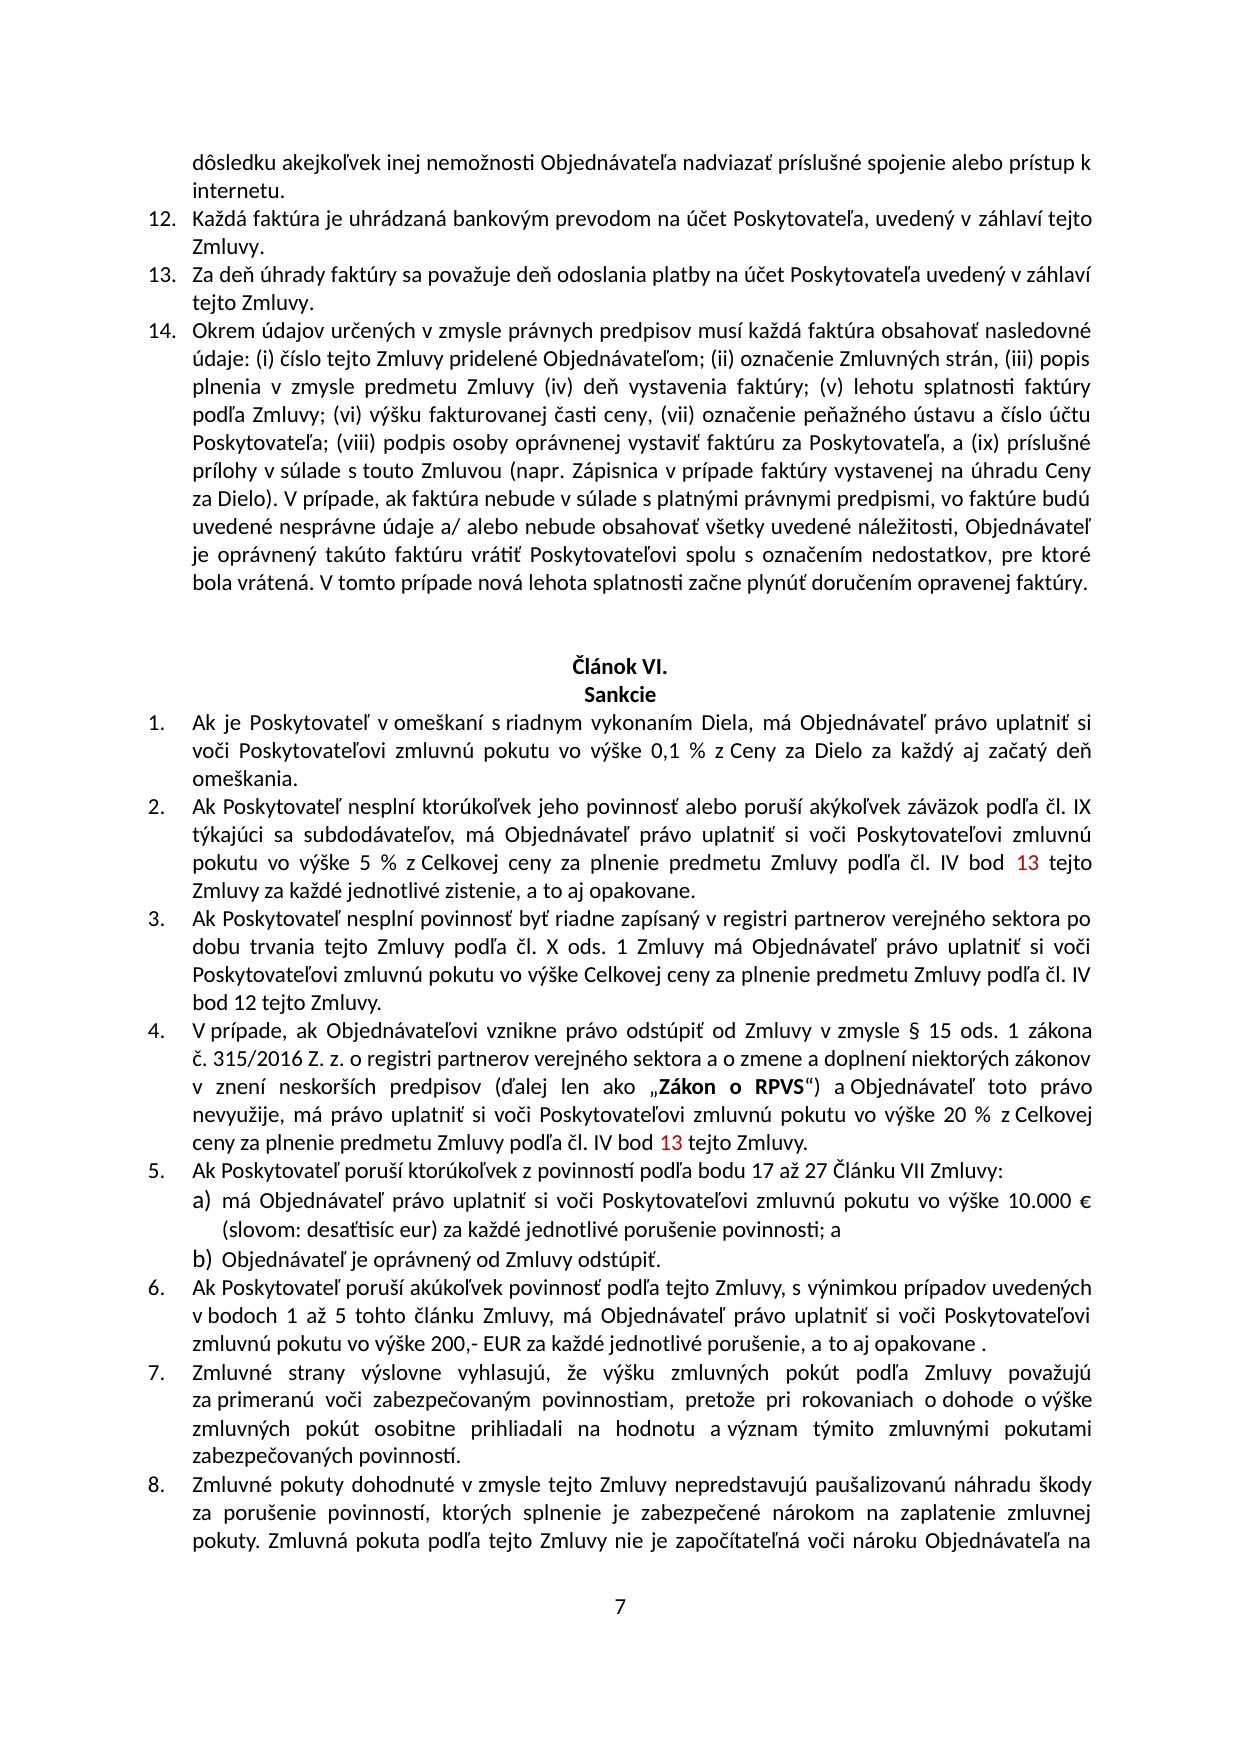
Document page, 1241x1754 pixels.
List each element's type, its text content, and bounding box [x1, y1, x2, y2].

list Ak Poskytovateľ nesplní ktorúkoľvek jeho povinnosť alebo poruší akýkoľvek záväzok podľa čl. IX týkajúci sa subdodávateľov, má Objednávateľ právo uplatniť si voči Poskytovateľovi zmluvnú pokutu vo výške 5 % z Celkovej ceny za plnenie predmetu Zmluvy podľa čl. IV bod 13 tejto Zmluvy za každé jednotlivé zistenie, a to aj opakovane. [148, 792, 1092, 904]
list Zmluvné strany výslovne vyhlasujú, že výšku zmluvných pokút podľa Zmluvy považujú za primeranú voči zabezpečovaným povinnostiam, pretože pri rokovaniach o dohode o výške zmluvných pokút osobitne prihliadali na hodnotu a význam týmito zmluvnými pokutami zabezpečovaných povinností. [148, 1358, 1092, 1470]
list Za deň úhrady faktúry sa považuje deň odoslania platby na účet Poskytovateľa uvedený v záhlaví tejto Zmluvy. [148, 260, 1092, 316]
list Ak je Poskytovateľ v omeškaní s riadnym vykonaním Diela, má Objednávateľ právo uplatniť si voči Poskytovateľovi zmluvnú pokutu vo výške 0,1 % z Ceny za Dielo za každý aj začatý deň omeškania. [148, 708, 1092, 792]
list Objednávateľ je oprávnený od Zmluvy odstúpiť. [192, 1243, 1092, 1273]
list Okrem údajov určených v zmysle právnych predpisov musí každá faktúra obsahovať nasledovné údaje: (i) číslo tejto Zmluvy pridelené Objednávateľom; (ii) označenie Zmluvných strán, (iii) popis plnenia v zmysle predmetu Zmluvy (iv) deň vystavenia faktúry; (v) lehotu splatnosti faktúry podľa Zmluvy; (vi) výšku fakturovanej časti ceny, (vii) označenie peňažného ústavu a číslo účtu Poskytovateľa; (viii) podpis osoby oprávnenej vystaviť faktúru za Poskytovateľa, a (ix) príslušné prílohy v súlade s touto Zmluvou (napr. Zápisnica v prípade faktúry vystavenej na úhradu Ceny za Dielo). V prípade, ak faktúra nebude v súlade s platnými právnymi predpismi, vo faktúre budú uvedené nesprávne údaje a/ alebo nebude obsahovať všetky uvedené náležitosti, Objednávateľ je oprávnený takúto faktúru vrátiť Poskytovateľovi spolu s označením nedostatkov, pre ktoré bola vrátená. V tomto prípade nová lehota splatnosti začne plynúť doručením opravenej faktúry. [148, 316, 1092, 596]
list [148, 1470, 1092, 1554]
list Ak Poskytovateľ nesplní povinnosť byť riadne zapísaný v registri partnerov verejného sektora po dobu trvania tejto Zmluvy podľa čl. X ods. 1 Zmluvy má Objednávateľ právo uplatniť si voči Poskytovateľovi zmluvnú pokutu vo výške Celkovej ceny za plnenie predmetu Zmluvy podľa čl. IV bod 12 tejto Zmluvy. [148, 904, 1092, 1016]
list Ak Poskytovateľ poruší akúkoľvek povinnosť podľa tejto Zmluvy, s výnimkou prípadov uvedených v bodoch 1 až 5 tohto článku Zmluvy, má Objednávateľ právo uplatniť si voči Poskytovateľovi zmluvnú pokutu vo výške 200,- EUR za každé jednotlivé porušenie, a to aj opakovane . [148, 1273, 1092, 1358]
list má Objednávateľ právo uplatniť si voči Poskytovateľovi zmluvnú pokutu vo výške 10.000 € (slovom: desaťtisíc eur) za každé jednotlivé porušenie povinnosti; a [192, 1184, 1092, 1243]
list Ak Poskytovateľ poruší ktorúkoľvek z povinností podľa bodu 17 až 27 Článku VII Zmluvy: [148, 1156, 1092, 1184]
list Každá faktúra je uhrádzaná bankovým prevodom na účet Poskytovateľa, uvedený v záhlaví tejto Zmluvy. [148, 204, 1092, 260]
text Sankcie [148, 680, 1092, 708]
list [148, 148, 1092, 204]
list V prípade, ak Objednávateľovi vznikne právo odstúpiť od Zmluvy v zmysle § 15 ods. 1 zákona č. 315/2016 Z. z. o registri partnerov verejného sektora a o zmene a doplnení niektorých zákonov v znení neskorších predpisov (ďalej len ako „Zákon o RPVS“) a Objednávateľ toto právo nevyužije, má právo uplatniť si voči Poskytovateľovi zmluvnú pokutu vo výške 20 % z Celkovej ceny za plnenie predmetu Zmluvy podľa čl. IV bod 13 tejto Zmluvy. [148, 1016, 1092, 1156]
text Článok VI. [148, 652, 1092, 680]
